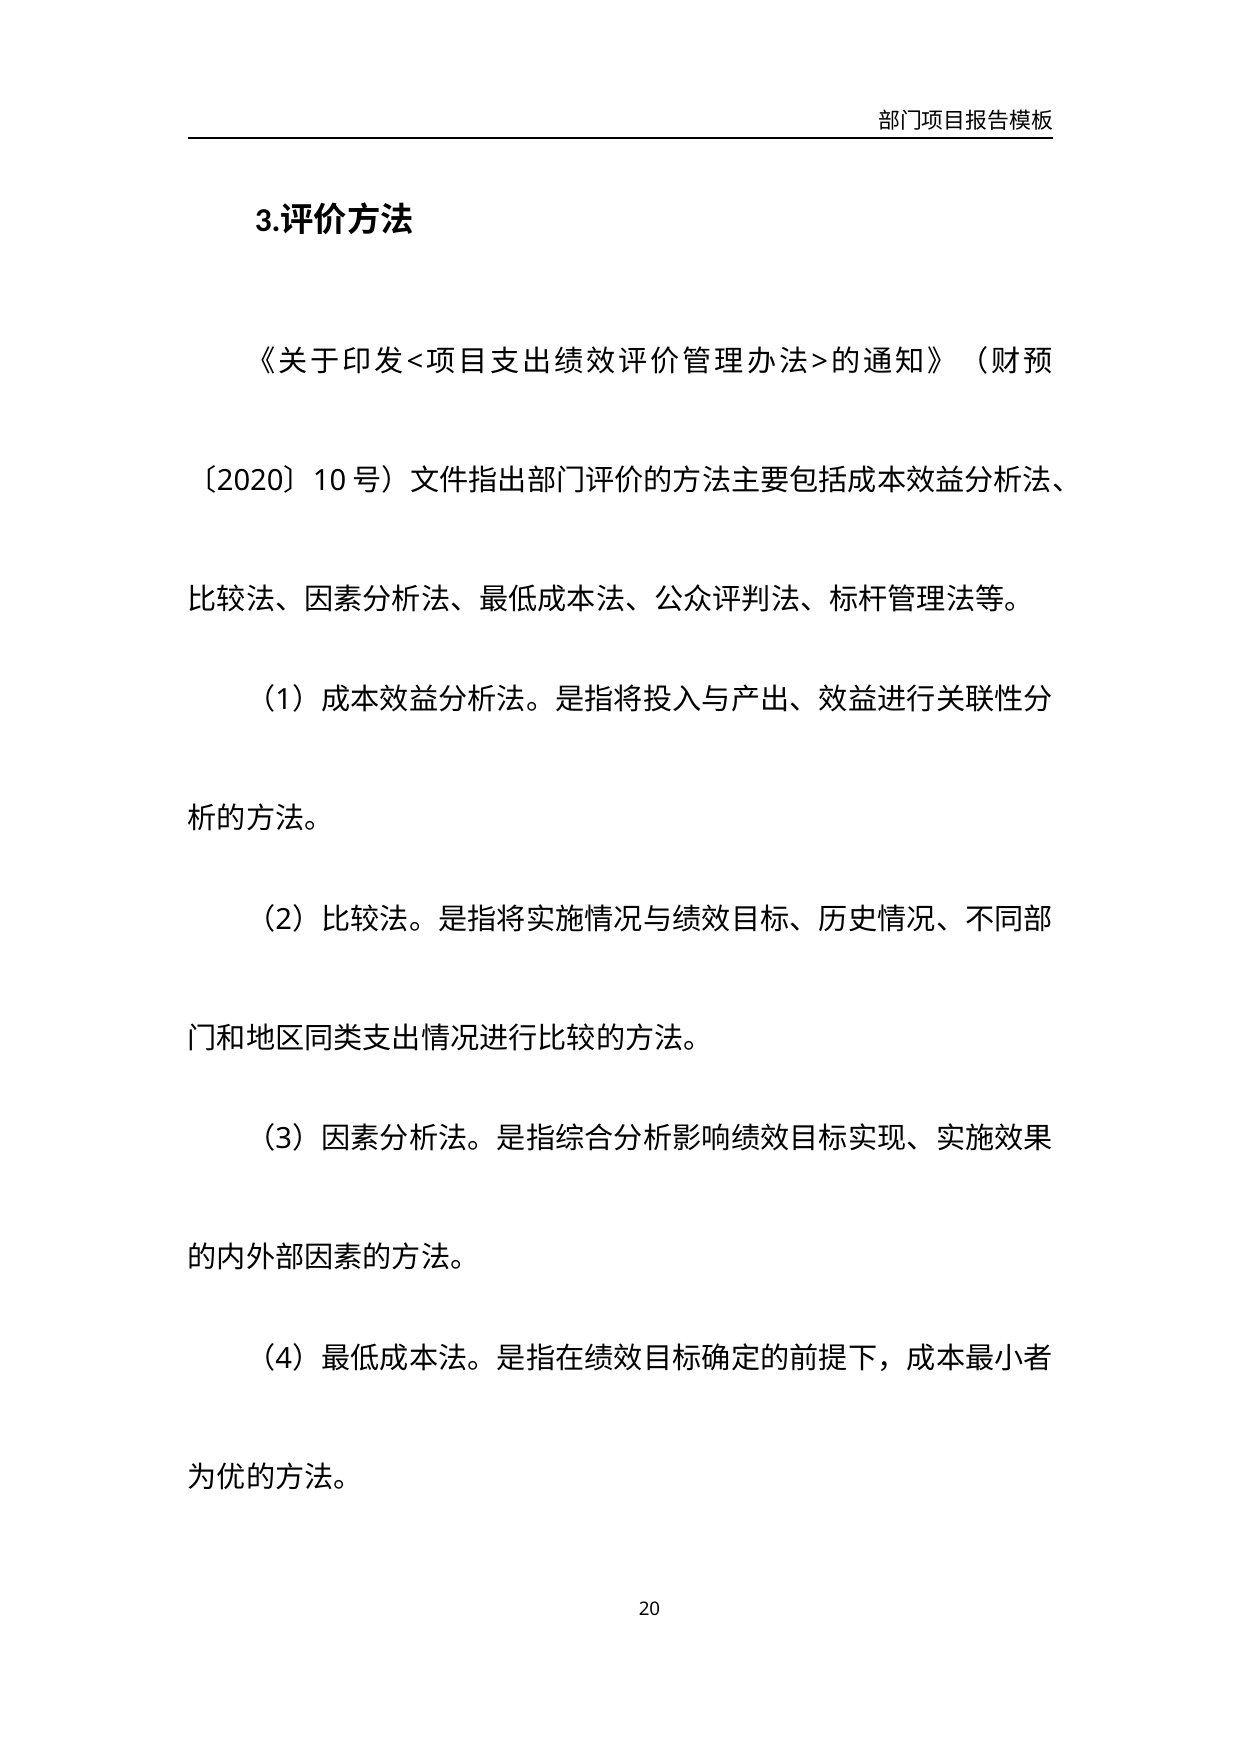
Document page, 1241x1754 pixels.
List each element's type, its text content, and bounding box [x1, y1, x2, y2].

text （2）比较法。是指将实施情况与绩效目标、历史情况、不同部门和地区同类支出情况进行比较的方法。 [187, 877, 1053, 1075]
text 《关于印发<项目支出绩效评价管理办法>的通知》（财预〔2020〕10号）文件指出部门评价的方法主要包括成本效益分析法、比较法、因素分析法、最低成本法、公众评判法、标杆管理法等。 [187, 319, 1053, 636]
text （1）成本效益分析法。是指将投入与产出、效益进行关联性分析的方法。 [187, 657, 1053, 856]
text （4）最低成本法。是指在绩效目标确定的前提下，成本最小者为优的方法。 [187, 1316, 1053, 1514]
text （3）因素分析法。是指综合分析影响绩效目标实现、实施效果的内外部因素的方法。 [187, 1096, 1053, 1295]
subtitle 3.评价方法 [187, 177, 1053, 256]
